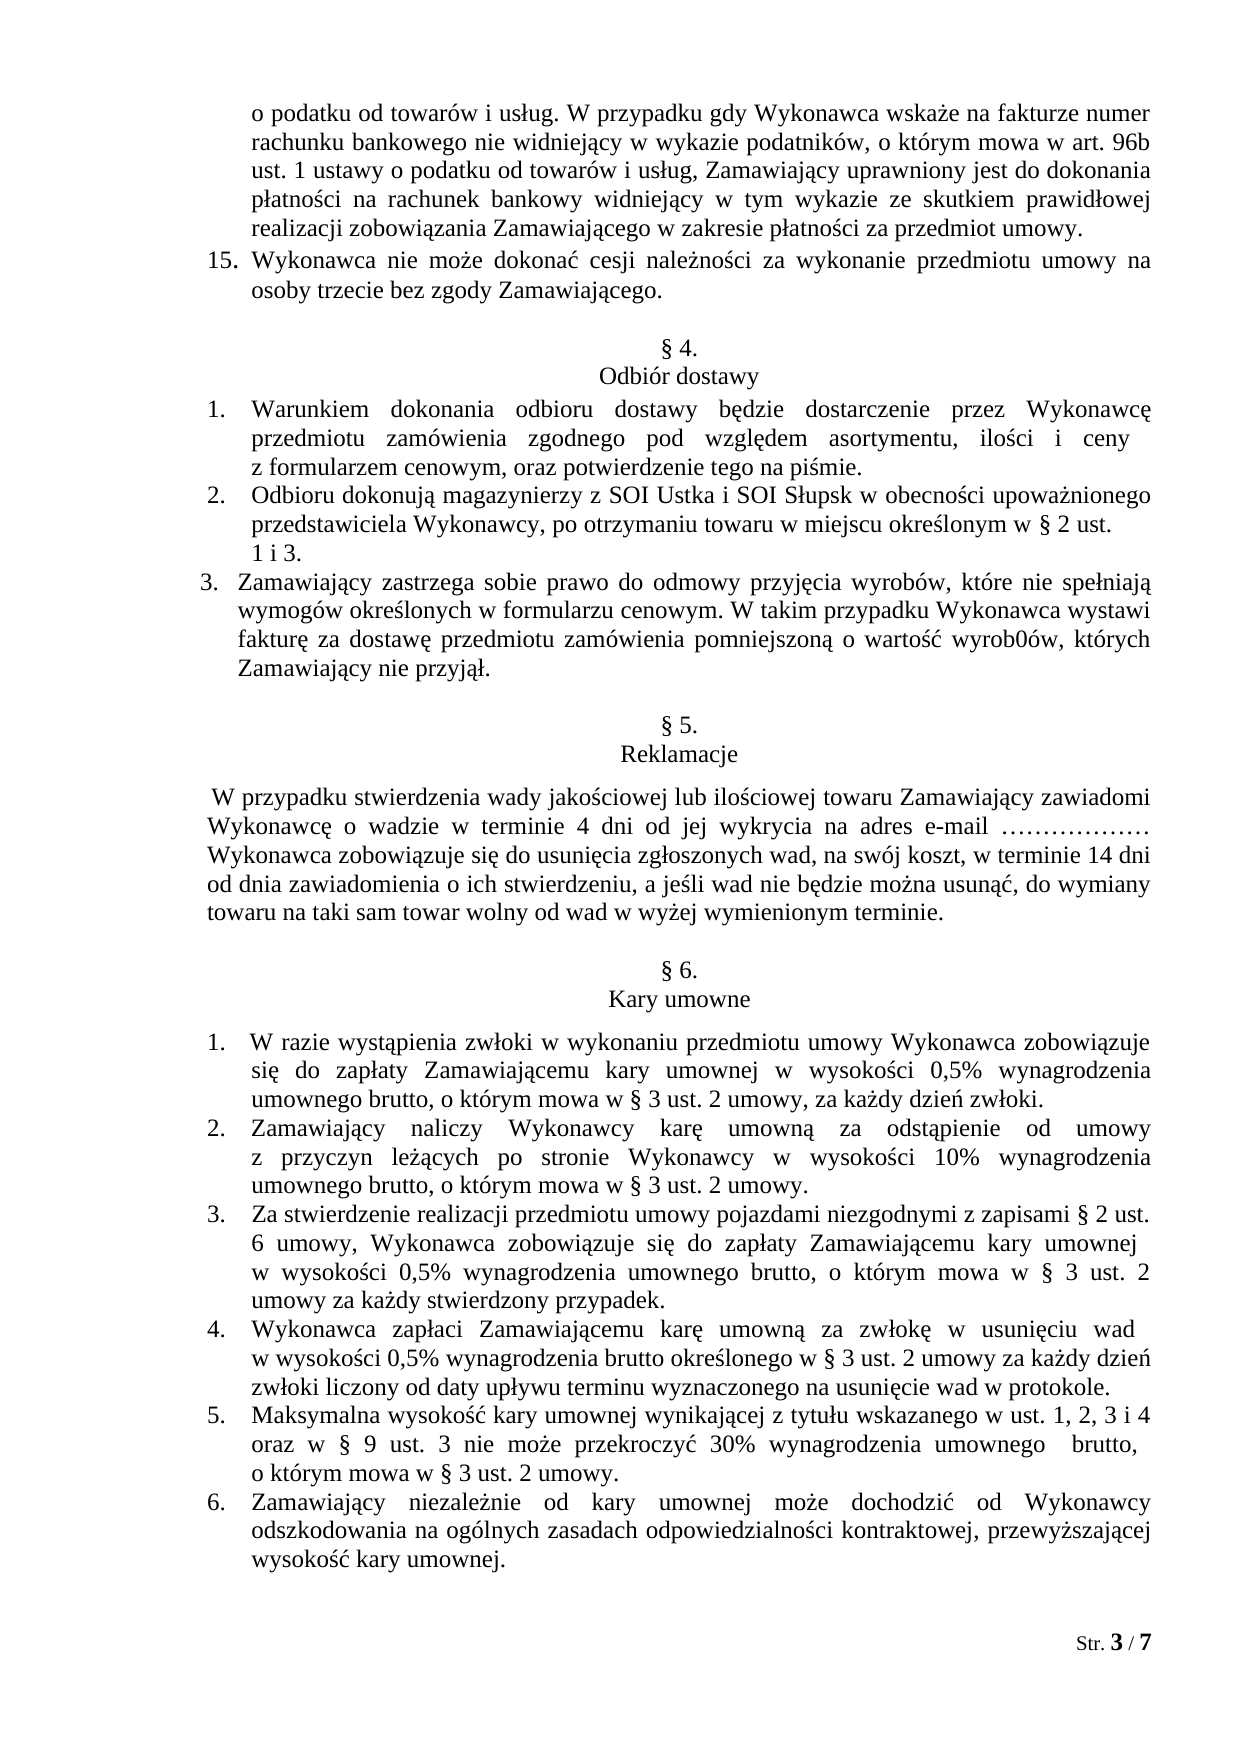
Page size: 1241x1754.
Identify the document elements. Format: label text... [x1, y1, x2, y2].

text 2. Zamawiający naliczy Wykonawcy karę umowną za odstąpienie od umowy z przyczyn leżących po stronie Wykonawcy w wysokości 10% wynagrodzenia umownego brutto, o którym mowa w § 3 ust. 2 umowy. [207, 1113, 1152, 1199]
text 3. Za stwierdzenie realizacji przedmiotu umowy pojazdami niezgodnymi z zapisami § 2 ust. 6 umowy, Wykonawca zobowiązuje się do zapłaty Zamawiającemu kary umownej w wysokości 0,5% wynagrodzenia umownego brutto, o którym mowa w § 3 ust. 2 umowy za każdy stwierdzony przypadek. [207, 1199, 1152, 1314]
text W przypadku stwierdzenia wady jakościowej lub ilościowej towaru Zamawiający zawiadomi Wykonawcę o wadzie w terminie 4 dni od jej wykrycia na adres e-mail ……………… Wykonawca zobowiązuje się do usunięcia zgłoszonych wad, na swój koszt, w terminie 14 dni od dnia zawiadomienia o ich stwierdzeniu, a jeśli wad nie będzie można usunąć, do wymiany towaru na taki sam towar wolny od wad w wyżej wymienionym terminie. [169, 782, 1152, 926]
text 1. Warunkiem dokonania odbioru dostawy będzie dostarczenie przez Wykonawcę przedmiotu zamówienia zgodnego pod względem asortymentu, ilości i ceny z formularzem cenowym, oraz potwierdzenie tego na piśmie. [207, 394, 1152, 481]
list Zamawiający zastrzega sobie prawo do odmowy przyjęcia wyrobów, które nie spełniają wymogów określonych w formularzu cenowym. W takim przypadku Wykonawca wystawi fakturę za dostawę przedmiotu zamówienia pomniejszoną o wartość wyrob0ów, których Zamawiający nie przyjął. [200, 567, 1152, 682]
text § 5. [207, 711, 1152, 739]
text Kary umowne [207, 984, 1152, 1012]
text 2. Odbioru dokonują magazynierzy z SOI Ustka i SOI Słupsk w obecności upoważnionego przedstawiciela Wykonawcy, po otrzymaniu towaru w miejscu określonym w § 2 ust. 1 i 3. [207, 481, 1152, 567]
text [207, 98, 1152, 242]
text 15. Wykonawca nie może dokonać cesji należności za wykonanie przedmiotu umowy na osoby trzecie bez zgody Zamawiającego. [207, 242, 1152, 304]
text § 4. [207, 333, 1152, 361]
text 1. W razie wystąpienia zwłoki w wykonaniu przedmiotu umowy Wykonawca zobowiązuje się do zapłaty Zamawiającemu kary umownej w wysokości 0,5% wynagrodzenia umownego brutto, o którym mowa w § 3 ust. 2 umowy, za każdy dzień zwłoki. [207, 1027, 1152, 1113]
text 5. Maksymalna wysokość kary umownej wynikającej z tytułu wskazanego w ust. 1, 2, 3 i 4 oraz w § 9 ust. 3 nie może przekroczyć 30% wynagrodzenia umownego brutto, o którym mowa w § 3 ust. 2 umowy. [207, 1401, 1152, 1487]
text Reklamacje [207, 739, 1152, 768]
text § 6. [207, 955, 1152, 984]
text 4. Wykonawca zapłaci Zamawiającemu karę umowną za zwłokę w usunięciu wad w wysokości 0,5% wynagrodzenia brutto określonego w § 3 ust. 2 umowy za każdy dzień zwłoki liczony od daty upływu terminu wyznaczonego na usunięcie wad w protokole. [207, 1314, 1152, 1401]
text Odbiór dostawy [207, 361, 1152, 390]
text 6. Zamawiający niezależnie od kary umownej może dochodzić od Wykonawcy odszkodowania na ogólnych zasadach odpowiedzialności kontraktowej, przewyższającej wysokość kary umownej. [207, 1487, 1152, 1573]
